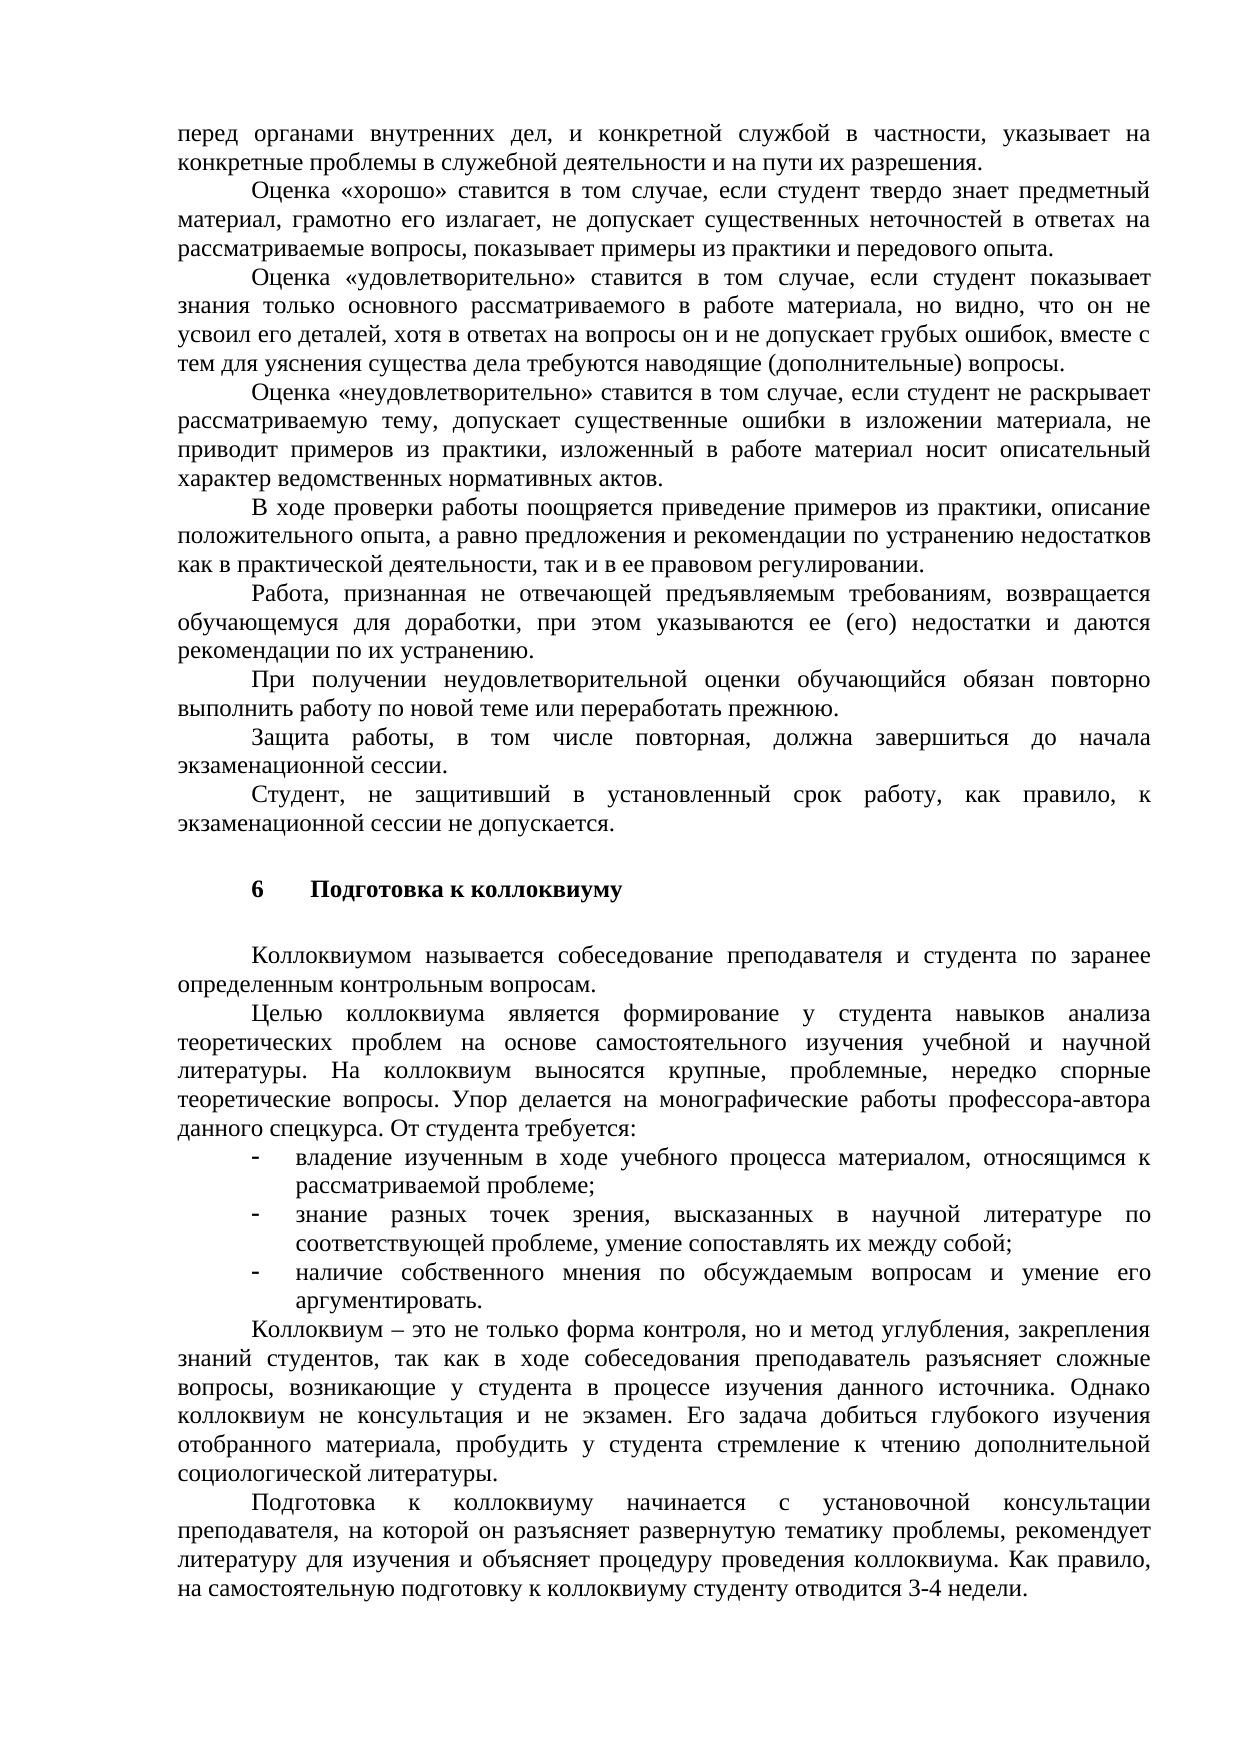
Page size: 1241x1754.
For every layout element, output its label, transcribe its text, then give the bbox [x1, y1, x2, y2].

list Подготовка к коллоквиуму [177, 874, 1152, 903]
text Оценка «хорошо» ставится в том случае, если студент твердо знает предметный материал, грамотно его излагает, не допускает существенных неточностей в ответах на рассматриваемые вопросы, показывает примеры из практики и передового опыта. [177, 176, 1152, 262]
list владение изученным в ходе учебного процесса материалом, относящимся к рассматриваемой проблеме; [251, 1142, 1152, 1199]
list наличие собственного мнения по обсуждаемым вопросам и умение его аргументировать. [251, 1257, 1152, 1314]
text Оценка «неудовлетворительно» ставится в том случае, если студент не раскрывает рассматриваемую тему, допускает существенные ошибки в изложении материала, не приводит примеров из практики, изложенный в работе материал носит описательный характер ведомственных нормативных актов. [177, 377, 1152, 492]
text Оценка «удовлетворительно» ставится в том случае, если студент показывает знания только основного рассматриваемого в работе материала, но видно, что он не усвоил его деталей, хотя в ответах на вопросы он и не допускает грубых ошибок, вместе с тем для уяснения существа дела требуются наводящие (дополнительные) вопросы. [177, 262, 1152, 377]
text Подготовка к коллоквиуму начинается с установочной консультации преподавателя, на которой он разъясняет развернутую тематику проблемы, рекомендует литературу для изучения и объясняет процедуру проведения коллоквиума. Как правило, на самостоятельную подготовку к коллоквиуму студенту отводится 3-4 недели. [177, 1487, 1152, 1602]
text Коллоквиум – это не только форма контроля, но и метод углубления, закрепления знаний студентов, так как в ходе собеседования преподаватель разъясняет сложные вопросы, возникающие у студента в процессе изучения данного источника. Однако коллоквиум не консультация и не экзамен. Его задача добиться глубокого изучения отобранного материала, пробудить у студента стремление к чтению дополнительной социологической литературы. [177, 1314, 1152, 1487]
text Коллоквиумом называется собеседование преподавателя и студента по заранее определенным контрольным вопросам. [177, 941, 1152, 998]
text Студент, не защитивший в установленный срок работу, как правило, к экзаменационной сессии не допускается. [177, 779, 1152, 837]
text При получении неудовлетворительной оценки обучающийся обязан повторно выполнить работу по новой теме или переработать прежнюю. [177, 664, 1152, 722]
text Работа, признанная не отвечающей предъявляемым требованиям, возвращается обучающемуся для доработки, при этом указываются ее (его) недостатки и даются рекомендации по их устранению. [177, 578, 1152, 664]
text В ходе проверки работы поощряется приведение примеров из практики, описание положительного опыта, а равно предложения и рекомендации по устранению недостатков как в практической деятельности, так и в ее правовом регулировании. [177, 492, 1152, 578]
text Целью коллоквиума является формирование у студента навыков анализа теоретических проблем на основе самостоятельного изучения учебной и научной литературы. На коллоквиум выносятся крупные, проблемные, нередко спорные теоретические вопросы. Упор делается на монографические работы профессора-автора данного спецкурса. От студента требуется: [177, 998, 1152, 1142]
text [177, 118, 1152, 176]
text Защита работы, в том числе повторная, должна завершиться до начала экзаменационной сессии. [177, 722, 1152, 779]
list знание разных точек зрения, высказанных в научной литературе по соответствующей проблеме, умение сопоставлять их между собой; [251, 1199, 1152, 1257]
